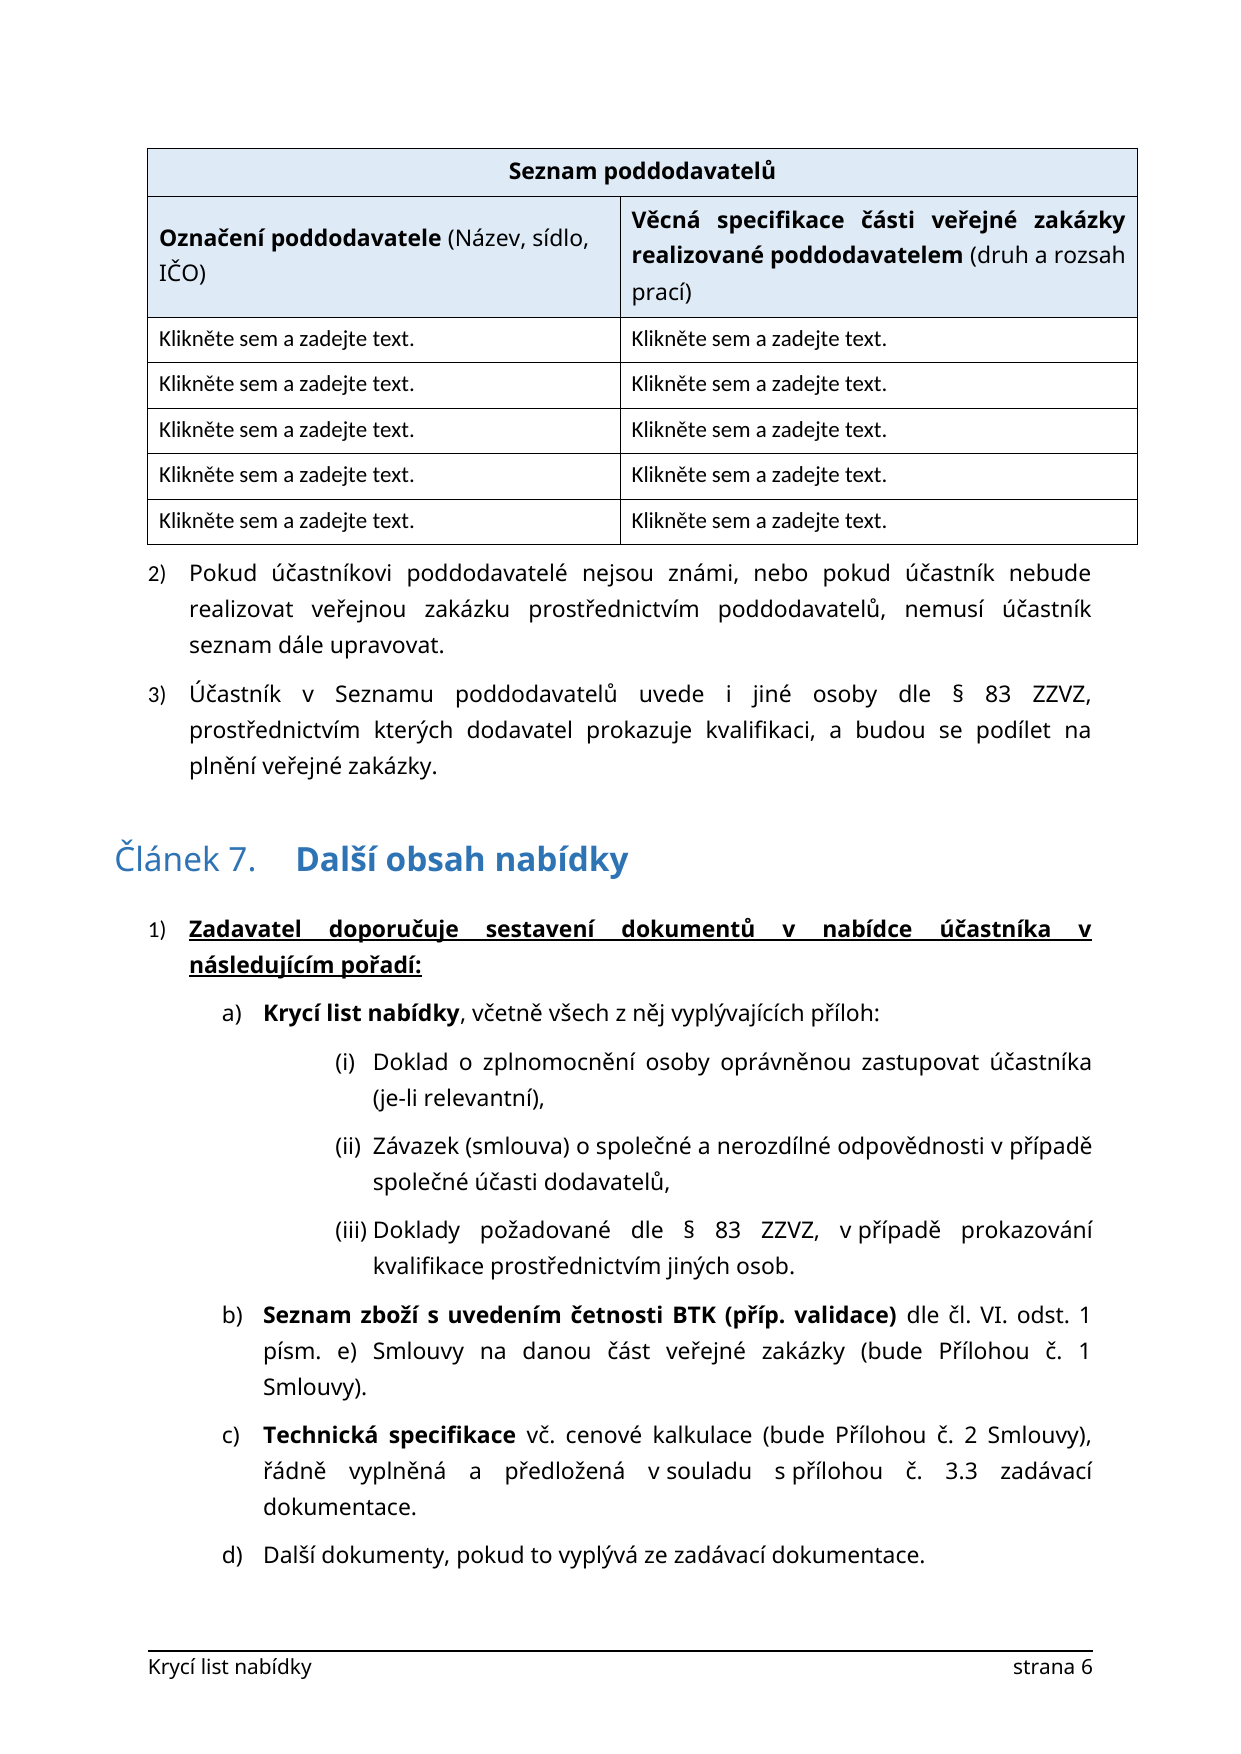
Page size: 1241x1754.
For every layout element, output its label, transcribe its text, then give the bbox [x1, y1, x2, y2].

list Seznam zboží s uvedením četnosti BTK (příp. validace) dle čl. VI. odst. 1 písm. e) Smlouvy na danou část veřejné zakázky (bude Přílohou č. 1 Smlouvy). [222, 1299, 1093, 1402]
table_header Seznam poddodavatelů [148, 149, 1137, 196]
list Účastník v Seznamu poddodavatelů uvede i jiné osoby dle § 83 ZZVZ, prostřednictvím kterých dodavatel prokazuje kvalifikaci, a budou se podílet na plnění veřejné zakázky. [148, 678, 1093, 781]
table_cell Věcná specifikace části veřejné zakázky realizované poddodavatelem (druh a rozsah prací) [621, 197, 1137, 317]
subtitle Další obsah nabídky [185, 836, 1093, 881]
list Krycí list nabídky, včetně všech z něj vyplývajících příloh: [222, 997, 1093, 1028]
list Doklady požadované dle § 83 ZZVZ, v případě prokazování kvalifikace prostřednictvím jiných osob. [335, 1214, 1093, 1281]
list Doklad o zplnomocnění osoby oprávněnou zastupovat účastníka (je-li relevantní), [335, 1046, 1093, 1113]
table_cell Označení poddodavatele (Název, sídlo, IČO) [148, 197, 620, 317]
list Zadavatel doporučuje sestavení dokumentů v nabídce účastníka v následujícím pořadí: [148, 913, 1093, 980]
list Technická specifikace vč. cenové kalkulace (bude Přílohou č. 2 Smlouvy), řádně vyplněná a předložená v souladu s přílohou č. 3.3 zadávací dokumentace. [222, 1419, 1093, 1522]
list Další dokumenty, pokud to vyplývá ze zadávací dokumentace. [222, 1539, 1093, 1571]
list Pokud účastníkovi poddodavatelé nejsou známi, nebo pokud účastník nebude realizovat veřejnou zakázku prostřednictvím poddodavatelů, nemusí účastník seznam dále upravovat. [148, 557, 1093, 661]
list Závazek (smlouva) o společné a nerozdílné odpovědnosti v případě společné účasti dodavatelů, [335, 1130, 1093, 1197]
